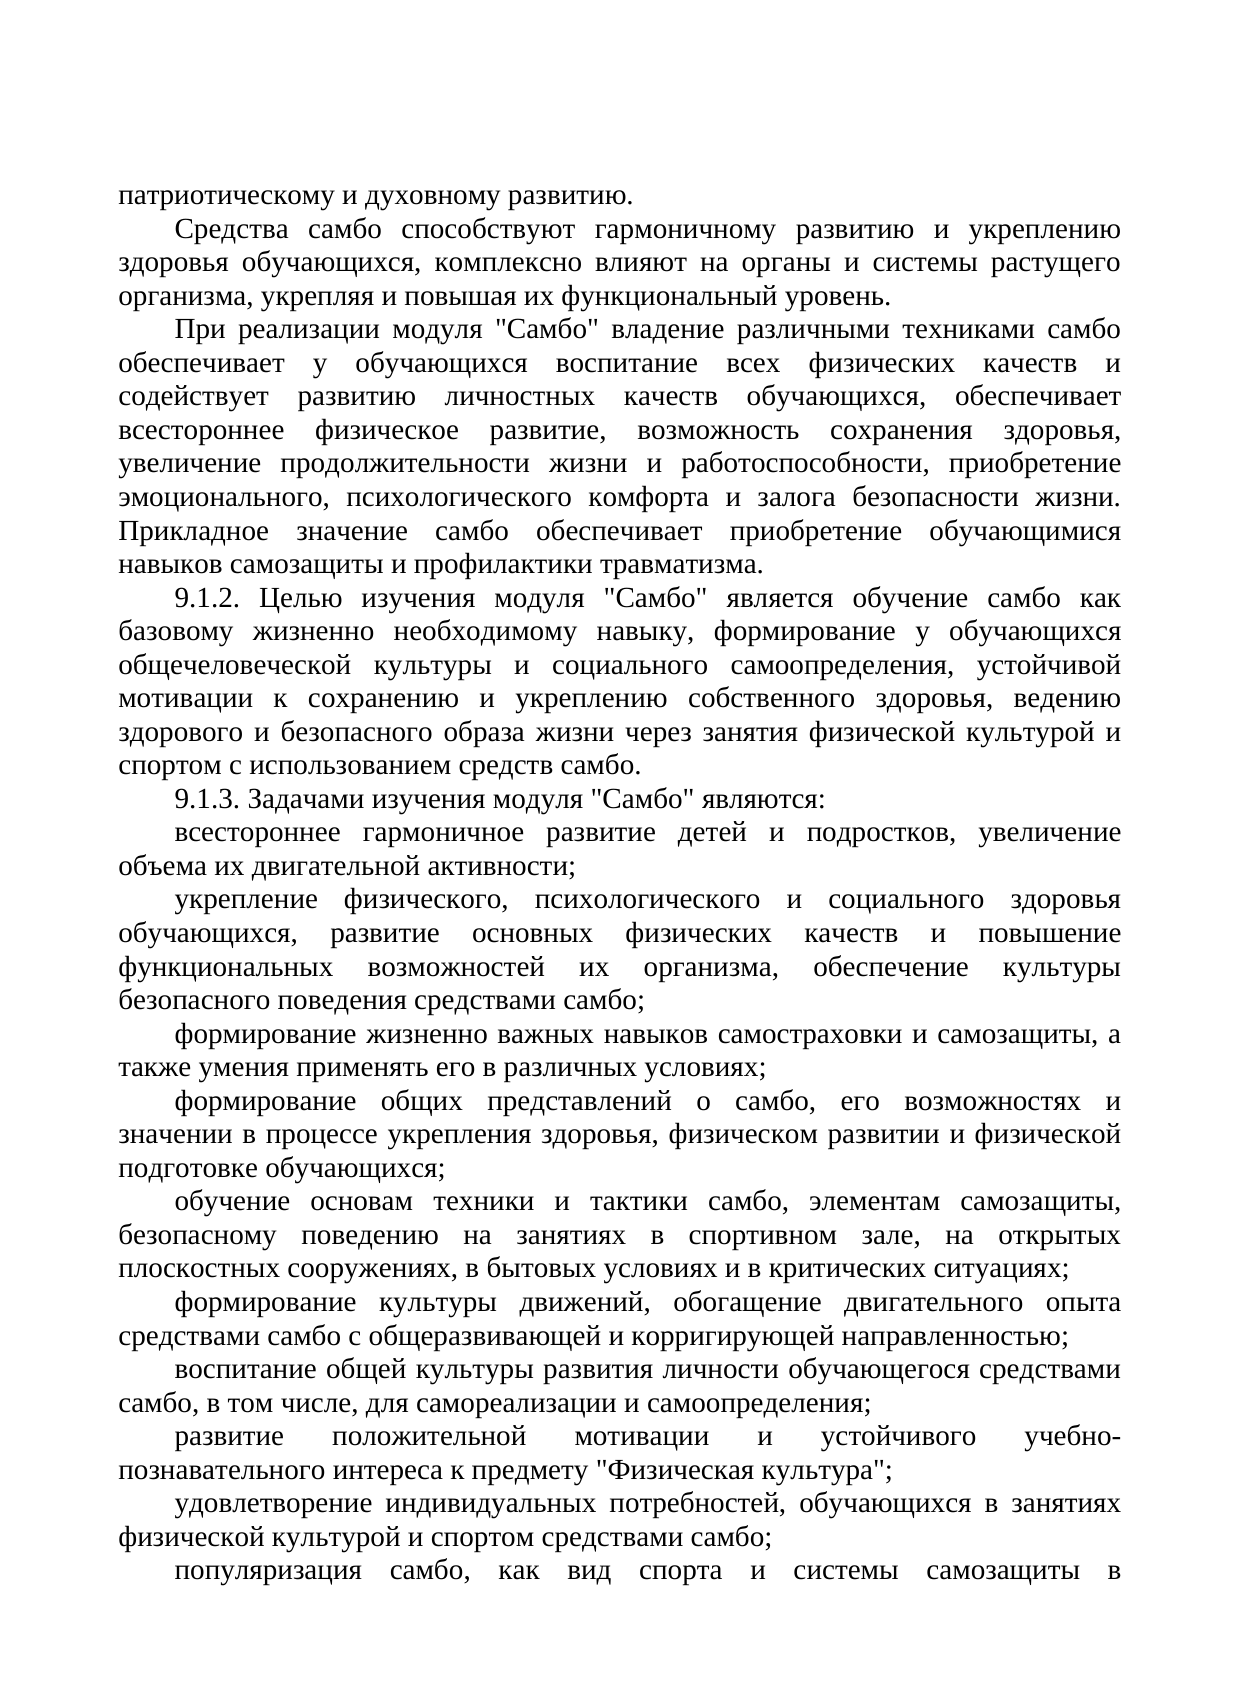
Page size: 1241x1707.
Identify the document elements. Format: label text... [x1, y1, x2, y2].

text укрепление физического, психологического и социального здоровья обучающихся, развитие основных физических качеств и повышение функциональных возможностей их организма, обеспечение культуры безопасного поведения средствами самбо; [118, 882, 1122, 1016]
text всестороннее гармоничное развитие детей и подростков, увеличение объема их двигательной активности; [118, 814, 1122, 882]
text удовлетворение индивидуальных потребностей, обучающихся в занятиях физической культурой и спортом средствами самбо; [118, 1485, 1122, 1552]
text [118, 177, 1122, 211]
text При реализации модуля "Самбо" владение различными техниками самбо обеспечивает у обучающихся воспитание всех физических качеств и содействует развитию личностных качеств обучающихся, обеспечивает всестороннее физическое развитие, возможность сохранения здоровья, увеличение продолжительности жизни и работоспособности, приобретение эмоционального, психологического комфорта и залога безопасности жизни. Прикладное значение самбо обеспечивает приобретение обучающимися навыков самозащиты и профилактики травматизма. [118, 311, 1122, 580]
text обучение основам техники и тактики самбо, элементам самозащиты, безопасному поведению на занятиях в спортивном зале, на открытых плоскостных сооружениях, в бытовых условиях и в критических ситуациях; [118, 1183, 1122, 1284]
text воспитание общей культуры развития личности обучающегося средствами самбо, в том числе, для самореализации и самоопределения; [118, 1351, 1122, 1418]
text Средства самбо способствуют гармоничному развитию и укреплению здоровья обучающихся, комплексно влияют на органы и системы растущего организма, укрепляя и повышая их функциональный уровень. [118, 211, 1122, 311]
text 9.1.2. Целью изучения модуля "Самбо" является обучение самбо как базовому жизненно необходимому навыку, формирование у обучающихся общечеловеческой культуры и социального самоопределения, устойчивой мотивации к сохранению и укреплению собственного здоровья, ведению здорового и безопасного образа жизни через занятия физической культурой и спортом с использованием средств самбо. [118, 580, 1122, 781]
text формирование жизненно важных навыков самостраховки и самозащиты, а также умения применять его в различных условиях; [118, 1016, 1122, 1083]
text формирование культуры движений, обогащение двигательного опыта средствами самбо с общеразвивающей и корригирующей направленностью; [118, 1284, 1122, 1351]
text развитие положительной мотивации и устойчивого учебно-познавательного интереса к предмету "Физическая культура"; [118, 1418, 1122, 1485]
text 9.1.3. Задачами изучения модуля "Самбо" являются: [118, 781, 1122, 814]
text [118, 1552, 1122, 1586]
text формирование общих представлений о самбо, его возможностях и значении в процессе укрепления здоровья, физическом развитии и физической подготовке обучающихся; [118, 1083, 1122, 1183]
